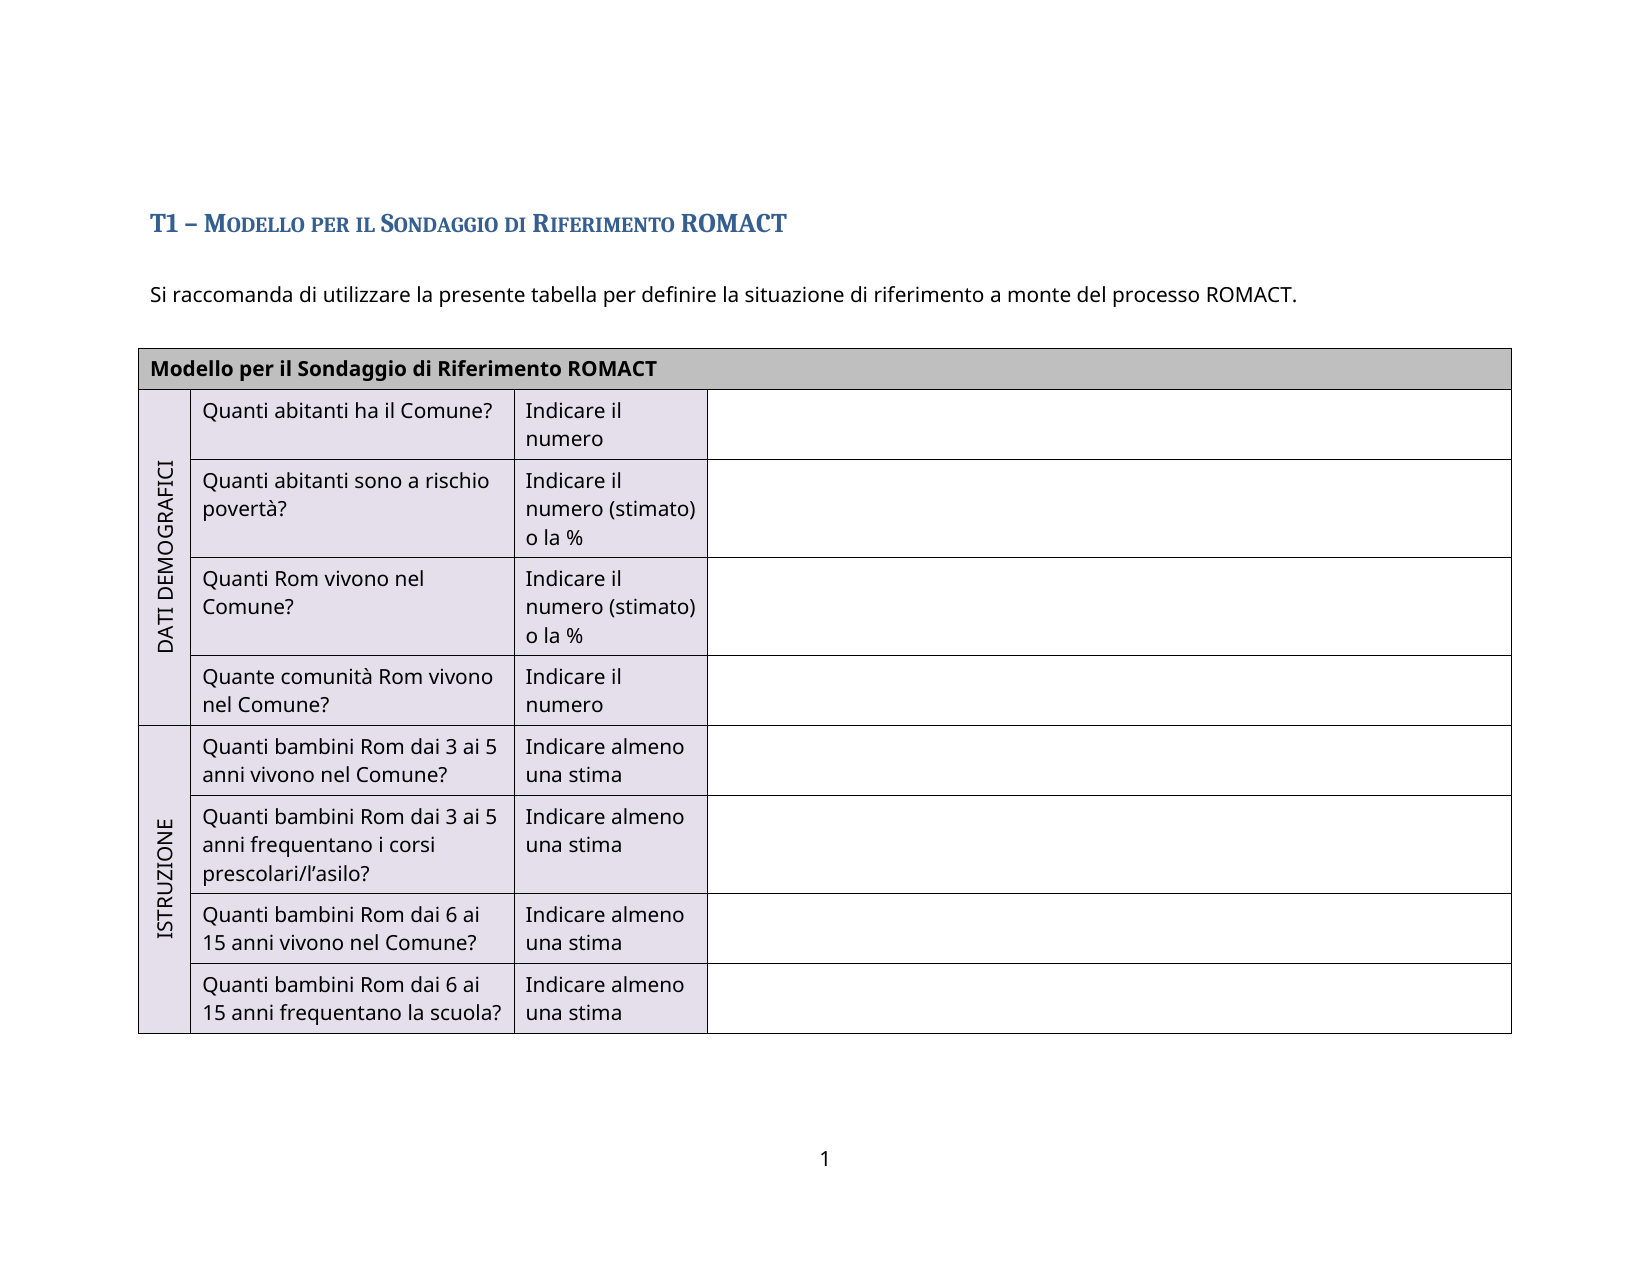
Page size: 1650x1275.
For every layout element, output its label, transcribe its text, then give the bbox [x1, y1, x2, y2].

table_cell [708, 894, 1511, 963]
table_cell [708, 726, 1511, 795]
table_cell Indicare il numero [515, 656, 707, 725]
table_cell Quante comunità Rom vivono nel Comune? [191, 656, 514, 725]
table_cell Indicare almeno una stima [515, 894, 707, 963]
table_header Modello per il Sondaggio di Riferimento ROMACT [139, 349, 1511, 389]
table_cell DATI DEMOGRAFICI [139, 390, 190, 725]
table_cell Quanti bambini Rom dai 3 ai 5 anni frequentano i corsi prescolari/l’asilo? [191, 796, 514, 893]
text Si raccomanda di utilizzare la presente tabella per definire la situazione di riferimento a monte del processo ROMACT. [150, 280, 1500, 308]
table_cell Indicare il numero (stimato) o la % [515, 460, 707, 557]
table_cell Quanti abitanti sono a rischio povertà? [191, 460, 514, 557]
table_cell Quanti Rom vivono nel Comune? [191, 558, 514, 655]
table_cell Indicare almeno una stima [515, 964, 707, 1033]
table_cell Quanti abitanti ha il Comune? [191, 390, 514, 459]
table_cell [708, 460, 1511, 557]
table_cell Quanti bambini Rom dai 3 ai 5 anni vivono nel Comune? [191, 726, 514, 795]
table_cell [708, 964, 1511, 1033]
table_cell [708, 390, 1511, 459]
table_cell ISTRUZIONE [139, 726, 190, 1033]
table_cell Indicare il numero (stimato) o la % [515, 558, 707, 655]
table_cell Quanti bambini Rom dai 6 ai 15 anni vivono nel Comune? [191, 894, 514, 963]
table_cell [708, 796, 1511, 893]
subtitle T1 – Modello per il Sondaggio di Riferimento ROMACT [150, 208, 1500, 239]
table_cell Indicare almeno una stima [515, 796, 707, 893]
table_cell Quanti bambini Rom dai 6 ai 15 anni frequentano la scuola? [191, 964, 514, 1033]
table_cell Indicare almeno una stima [515, 726, 707, 795]
table_cell [708, 558, 1511, 655]
table_cell Indicare il numero [515, 390, 707, 459]
table_cell [708, 656, 1511, 725]
